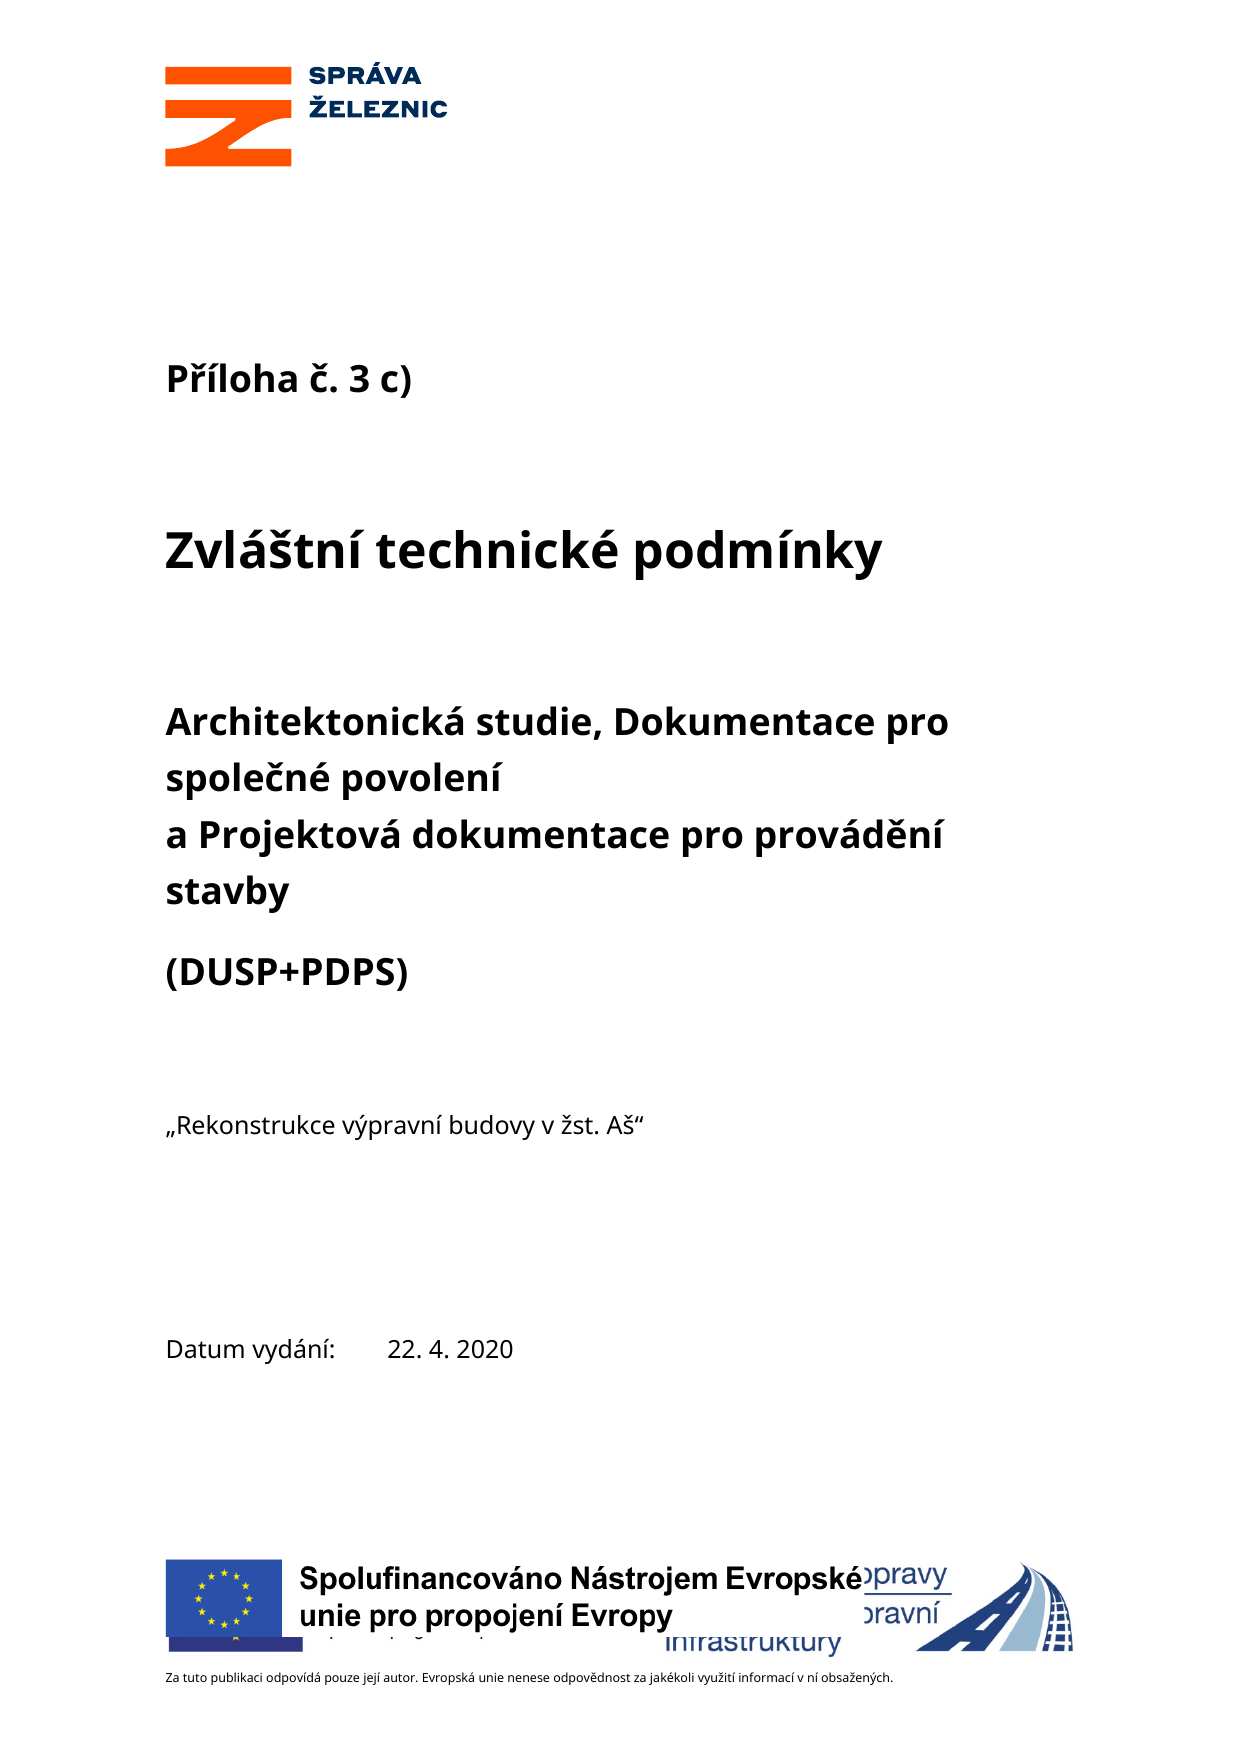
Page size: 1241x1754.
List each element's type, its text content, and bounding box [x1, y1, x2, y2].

text Zvláštní technické podmínky [165, 514, 1075, 583]
text Architektonická studie, Dokumentace pro společné povolení a Projektová dokumentace pro provádění stavby [165, 696, 1075, 915]
text Příloha č. 3 c) [165, 352, 1075, 403]
text Datum vydání: 22. 4. 2020 [165, 1332, 1075, 1366]
text (DUSP+PDPS) [165, 945, 1075, 996]
picture [135, 1528, 1110, 1685]
